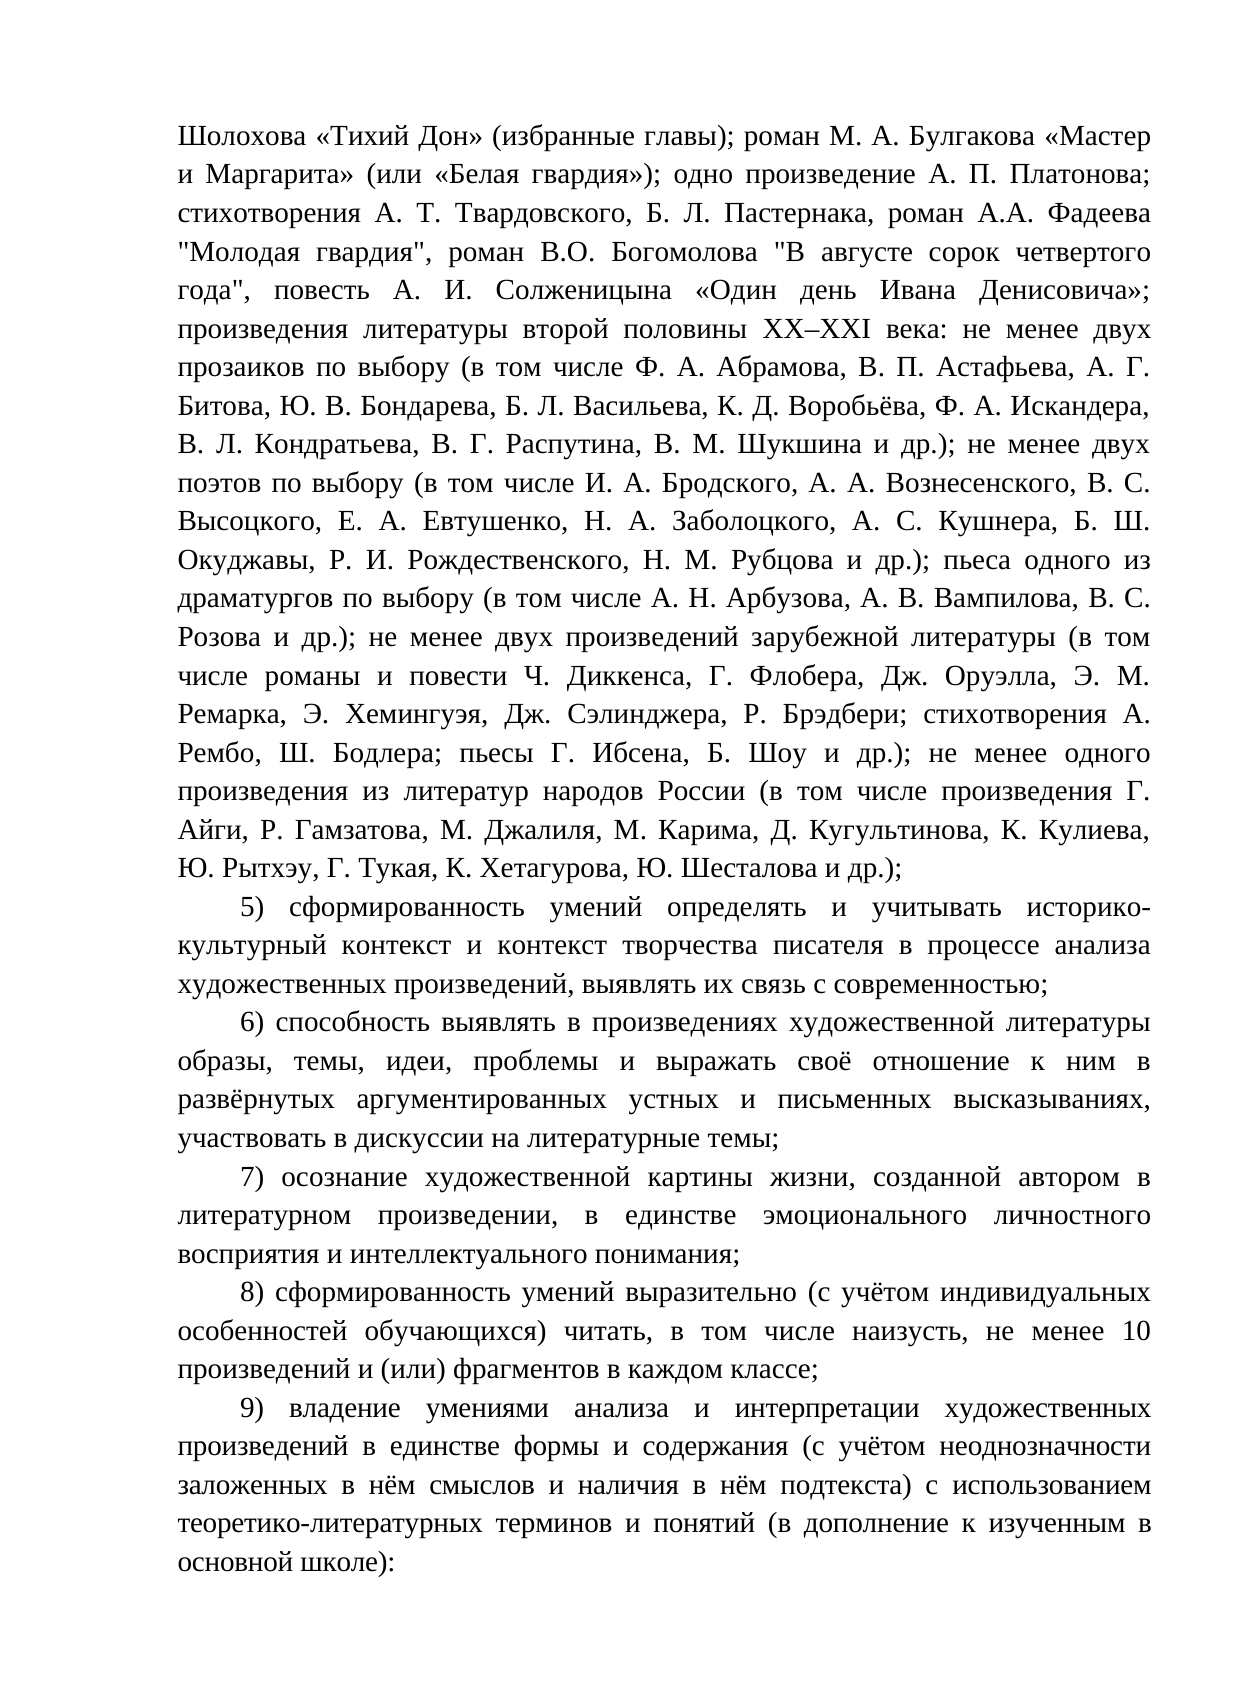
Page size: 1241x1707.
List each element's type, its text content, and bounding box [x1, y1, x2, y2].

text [177, 118, 1152, 884]
text 7) осознание художественной картины жизни, созданной автором в литературном произведении, в единстве эмоционального личностного восприятия и интеллектуального понимания; [177, 1159, 1152, 1269]
text 6) способность выявлять в произведениях художественной литературы образы, темы, идеи, проблемы и выражать своё отношение к ним в развёрнутых аргументированных устных и письменных высказываниях, участвовать в дискуссии на литературные темы; [177, 1004, 1152, 1154]
text 8) сформированность умений выразительно (с учётом индивидуальных особенностей обучающихся) читать, в том числе наизусть, не менее 10 произведений и (или) фрагментов в каждом классе; [177, 1274, 1152, 1385]
text 9) владение умениями анализа и интерпретации художественных произведений в единстве формы и содержания (с учётом неоднозначности заложенных в нём смыслов и наличия в нём подтекста) с использованием теоретико-литературных терминов и понятий (в дополнение к изученным в основной школе): [177, 1390, 1152, 1578]
text 5) сформированность умений определять и учитывать историко-культурный контекст и контекст творчества писателя в процессе анализа художественных произведений, выявлять их связь с современностью; [177, 889, 1152, 999]
